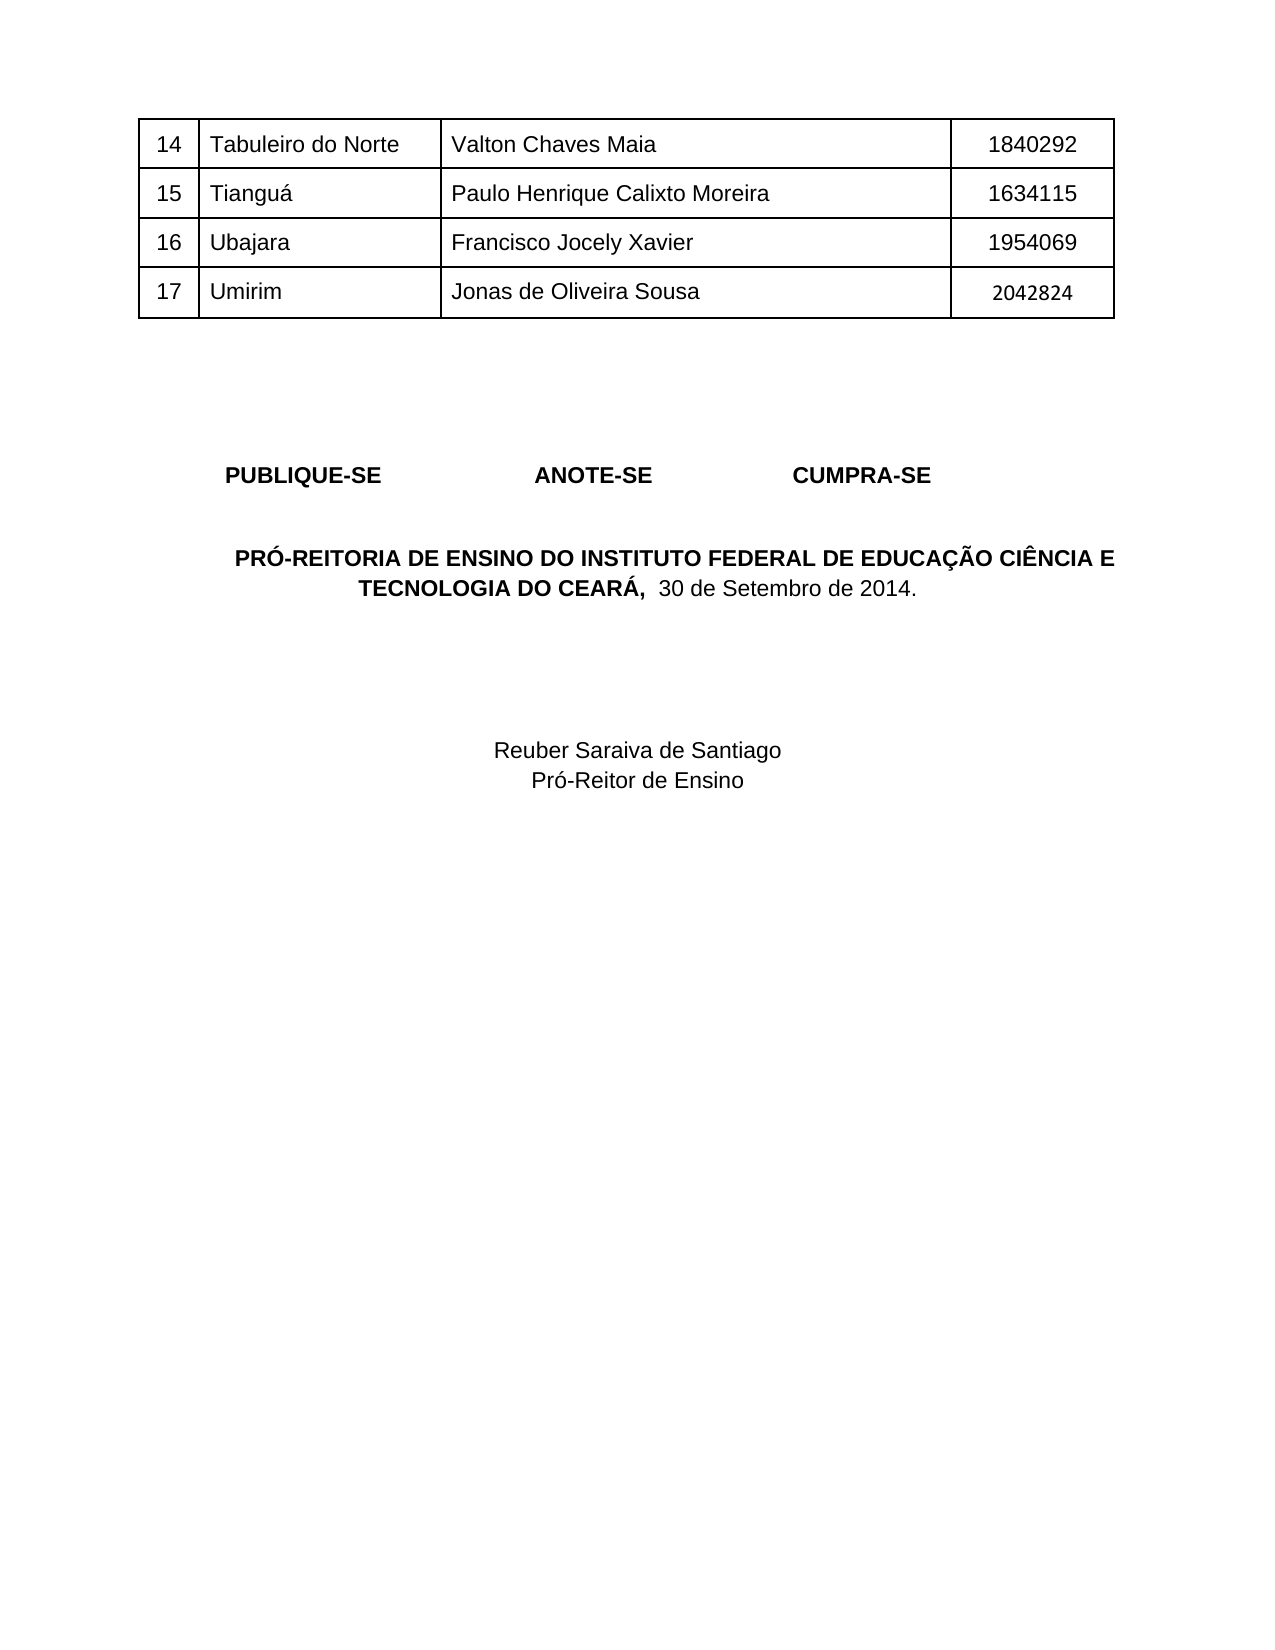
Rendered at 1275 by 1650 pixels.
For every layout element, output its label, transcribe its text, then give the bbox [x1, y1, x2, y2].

text Pró-Reitor de Ensino [150, 767, 1125, 794]
table_cell 15 [140, 169, 198, 217]
text PRÓ-REITORIA DE ENSINO DO INSTITUTO FEDERAL DE EDUCAÇÃO CIÊNCIA E TECNOLOGIA DO CEARÁ, 30 de Setembro de 2014. [150, 545, 1125, 602]
table_cell 16 [140, 219, 198, 266]
table_cell Jonas de Oliveira Sousa [442, 268, 950, 317]
table_cell 1954069 [952, 219, 1113, 266]
table_cell 17 [140, 268, 198, 317]
table_cell Valton Chaves Maia [442, 120, 950, 167]
table_cell Umirim [200, 268, 440, 317]
text Reuber Saraiva de Santiago [150, 737, 1125, 764]
table_cell 1634115 [952, 169, 1113, 217]
table_cell Ubajara [200, 219, 440, 266]
table_cell Paulo Henrique Calixto Moreira [442, 169, 950, 217]
table_cell 14 [140, 120, 198, 167]
table_cell Tabuleiro do Norte [200, 120, 440, 167]
table_cell 2042824 [952, 268, 1113, 317]
table_cell Francisco Jocely Xavier [442, 219, 950, 266]
table_cell Tianguá [200, 169, 440, 217]
text PUBLIQUE-SE ANOTE-SE CUMPRA-SE [150, 462, 1125, 488]
table_cell 1840292 [952, 120, 1113, 167]
